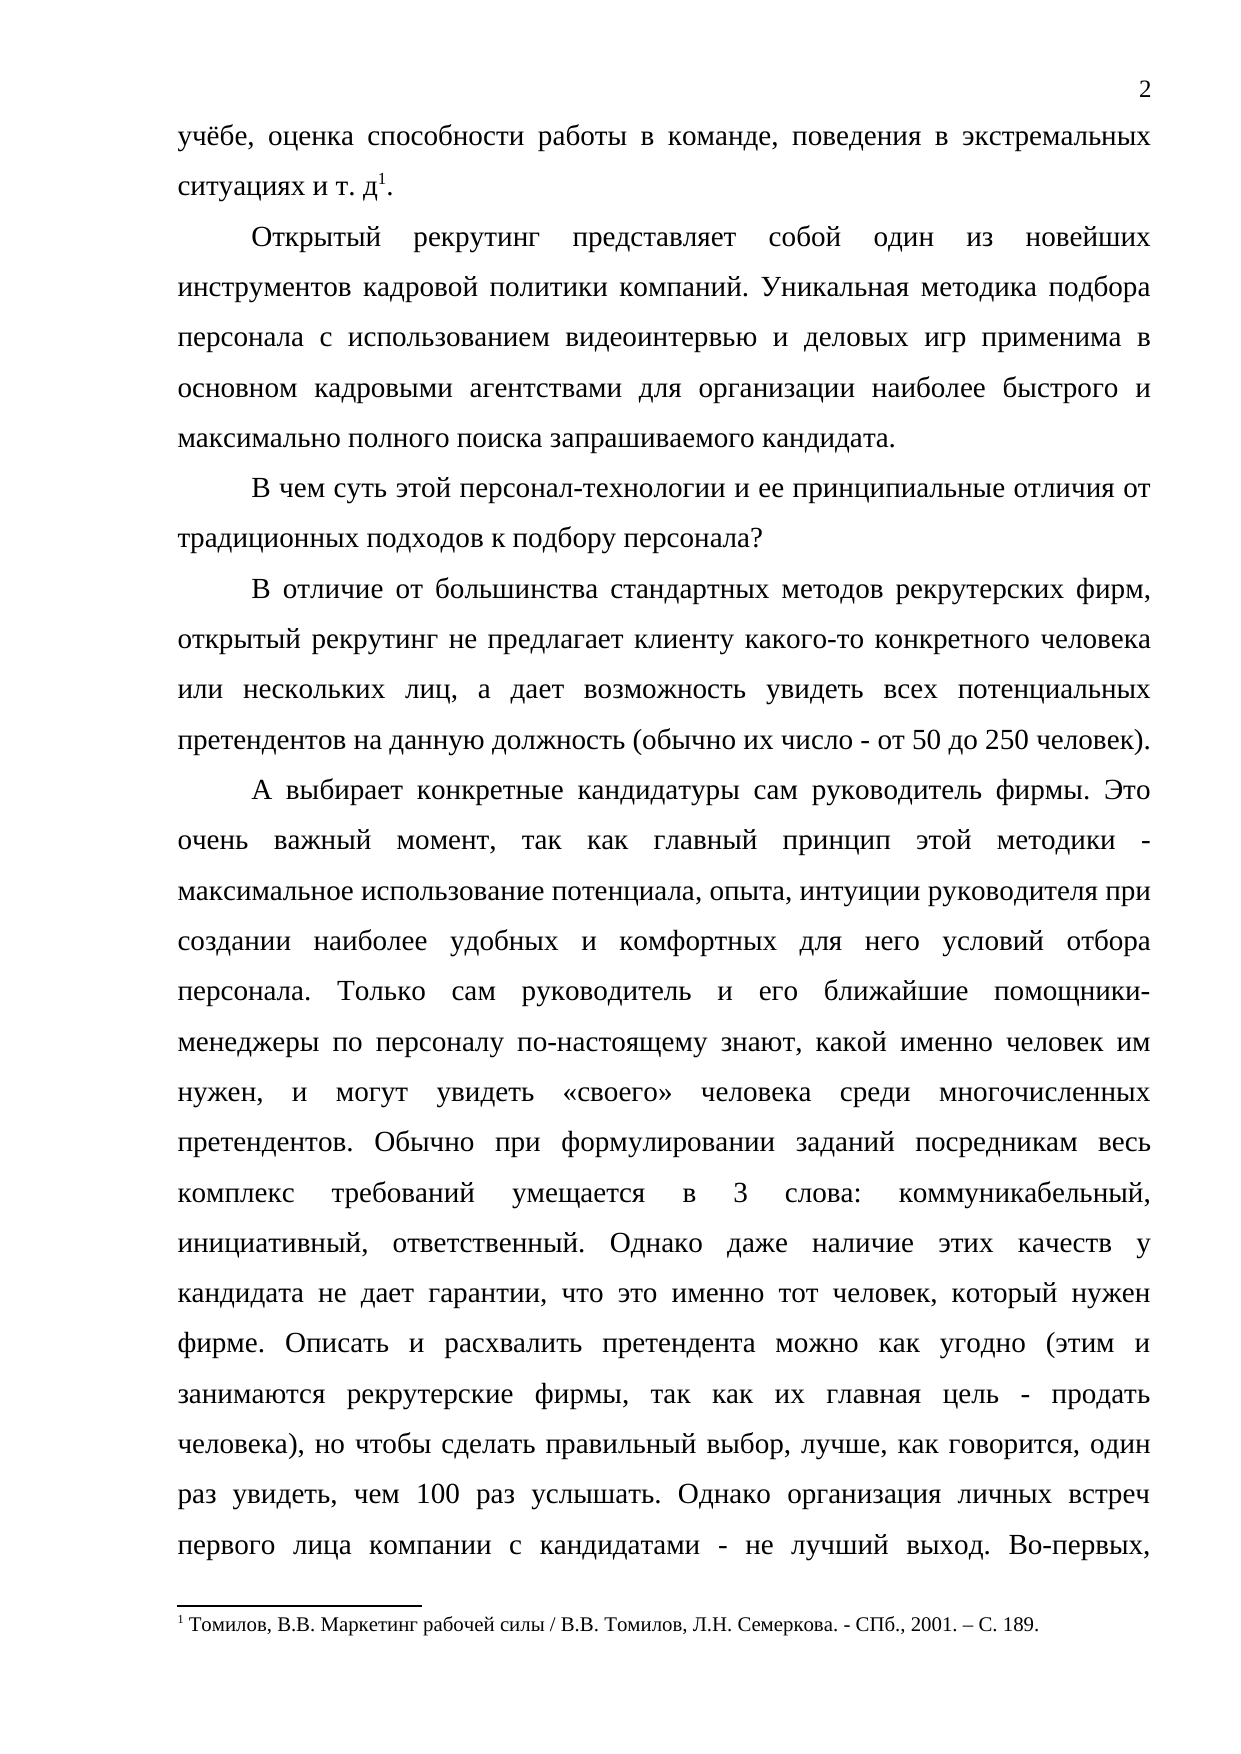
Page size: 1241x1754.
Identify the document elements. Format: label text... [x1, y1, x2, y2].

text В чем суть этой персонал-технологии и ее принципиальные отличия от традиционных подходов к подбору персонала? [177, 470, 1152, 554]
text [177, 118, 1152, 202]
text Открытый рекрутинг представляет собой один из новейших инструментов кадровой политики компаний. Уникальная методика подбора персонала с использованием видеоинтервью и деловых игр применима в основном кадровыми агентствами для организации наиболее быстрого и максимально полного поиска запрашиваемого кандидата. [177, 219, 1152, 453]
text В отличие от большинства стандартных методов рекрутерских фирм, открытый рекрутинг не предлагает клиенту какого-то конкретного человека или нескольких лиц, а дает возможность увидеть всех потенциальных претендентов на данную должность (обычно их число - от 50 до 250 человек). [177, 571, 1152, 755]
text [177, 772, 1152, 1560]
